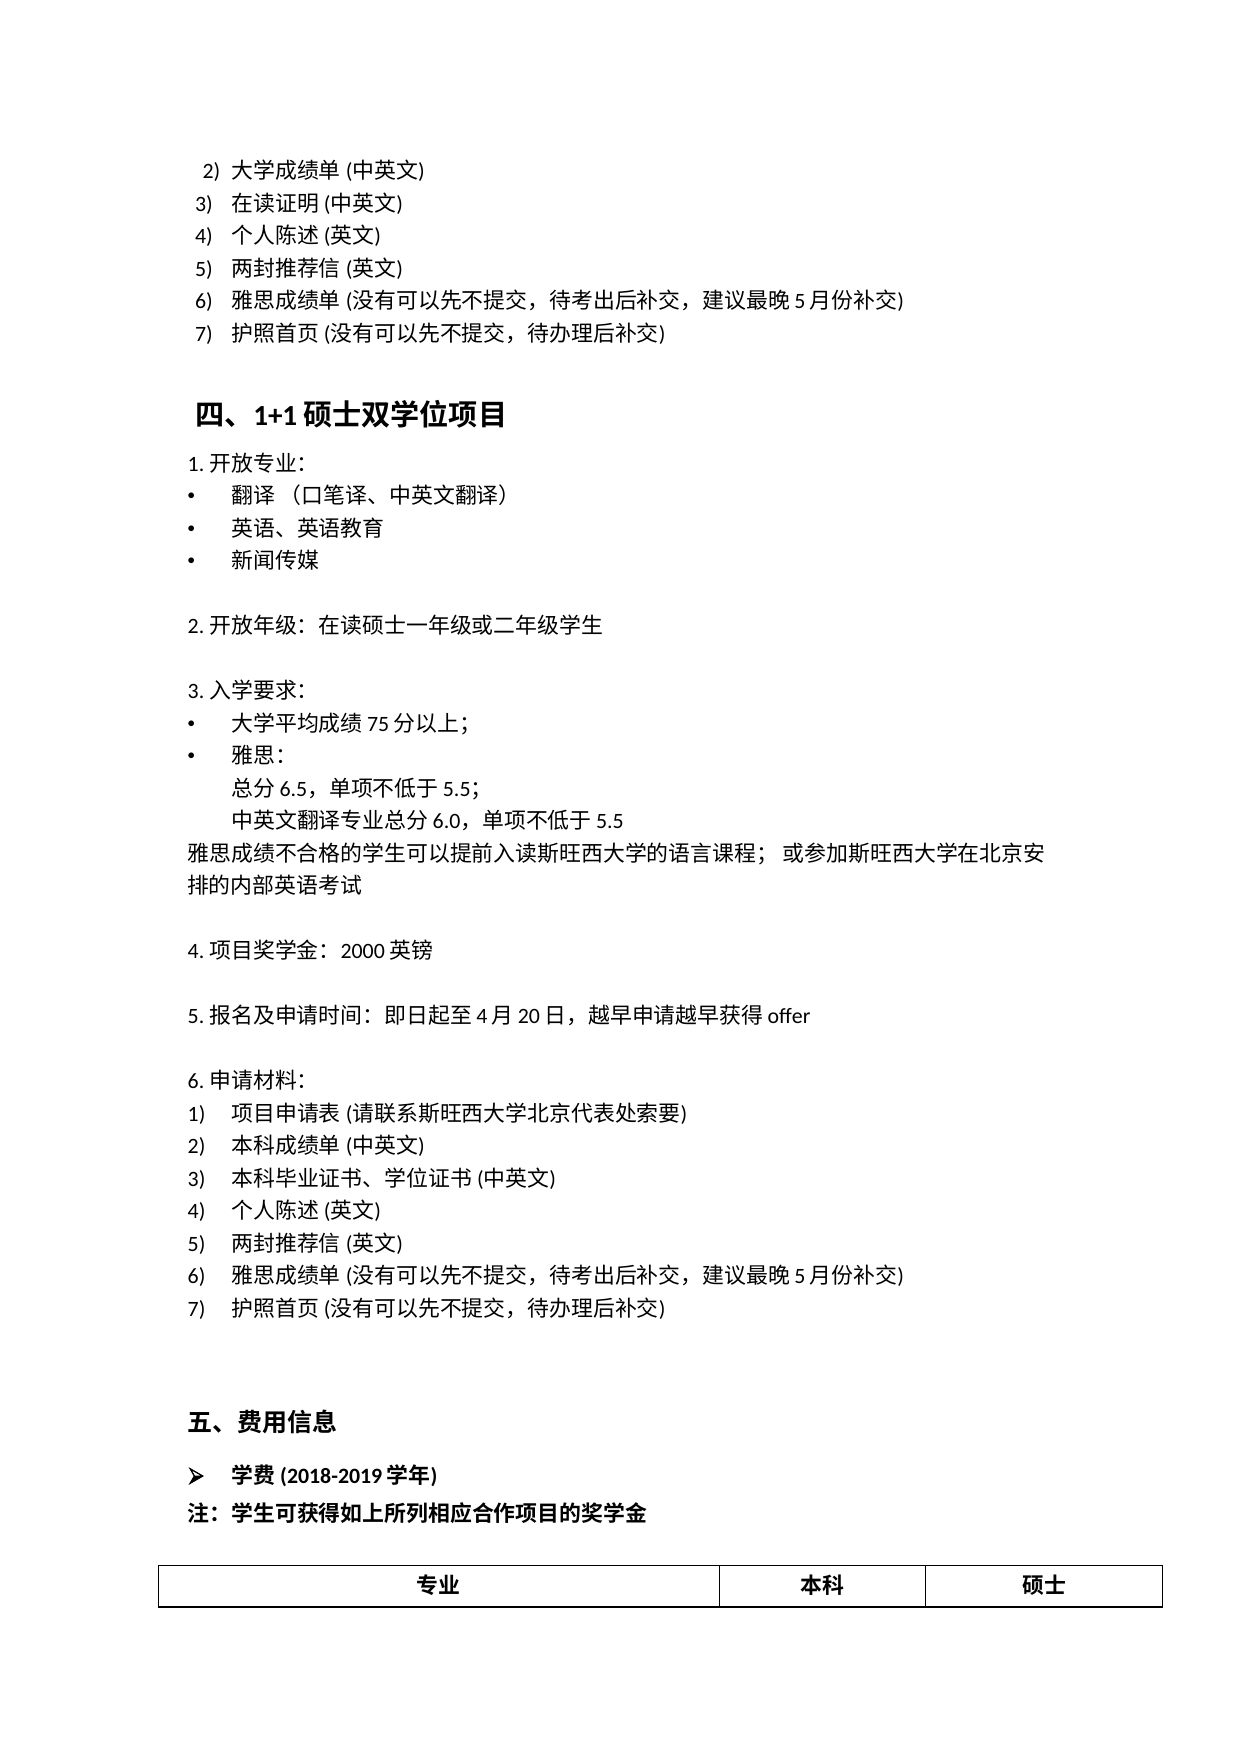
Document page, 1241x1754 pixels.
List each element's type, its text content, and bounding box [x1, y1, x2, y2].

list 雅思成绩单 (没有可以先不提交，待考出后补交，建议最晚5月份补交) [187, 1258, 1053, 1290]
text 3. 入学要求： [187, 673, 1053, 705]
list 英语、英语教育 [187, 510, 1053, 543]
list 护照首页 (没有可以先不提交，待办理后补交) [187, 1290, 1053, 1323]
list 项目申请表 (请联系斯旺西大学北京代表处索要) [187, 1095, 1053, 1128]
list 总分6.5，单项不低于5.5； [231, 770, 1053, 803]
list 两封推荐信 (英文) [195, 250, 1088, 283]
list 个人陈述 (英文) [187, 1193, 1053, 1225]
list 个人陈述 (英文) [195, 218, 1053, 250]
table_header 本科 [720, 1566, 925, 1606]
text 四、1+1硕士双学位项目 [195, 380, 1053, 445]
text 4. 项目奖学金：2000英镑 [187, 933, 1053, 965]
list 雅思成绩单 (没有可以先不提交，待考出后补交，建议最晚5月份补交) [195, 283, 1053, 315]
list 本科毕业证书、学位证书 (中英文) [187, 1160, 1053, 1193]
text 注：学生可获得如上所列相应合作项目的奖学金 [187, 1495, 1053, 1528]
text 6. 申请材料： [187, 1063, 1053, 1095]
list 本科成绩单 (中英文) [187, 1128, 1053, 1160]
text 2. 开放年级：在读硕士一年级或二年级学生 [187, 608, 1053, 640]
list 翻译 （口笔译、中英文翻译） [187, 478, 1053, 510]
list 两封推荐信 (英文) [187, 1225, 1053, 1258]
list 新闻传媒 [187, 543, 1053, 575]
list 护照首页 (没有可以先不提交，待办理后补交) [195, 315, 1053, 348]
text 五、费用信息 [187, 1388, 1053, 1453]
text 5. 报名及申请时间：即日起至4月20日，越早申请越早获得offer [187, 998, 1053, 1030]
table_header 专业 [159, 1566, 719, 1606]
list 雅思： [187, 738, 1053, 770]
list 大学成绩单 (中英文) [202, 153, 1053, 185]
list 在读证明 (中英文) [195, 185, 1053, 218]
list 雅思成绩不合格的学生可以提前入读斯旺西大学的语言课程； 或参加斯旺西大学在北京安排的内部英语考试 [187, 835, 1053, 900]
list 学费 (2018-2019学年) [187, 1458, 1053, 1491]
list 大学平均成绩75分以上； [187, 705, 1053, 738]
list 中英文翻译专业总分6.0，单项不低于5.5 [231, 803, 1053, 835]
table_header 硕士 [926, 1566, 1162, 1606]
text 1. 开放专业： [187, 445, 1053, 478]
